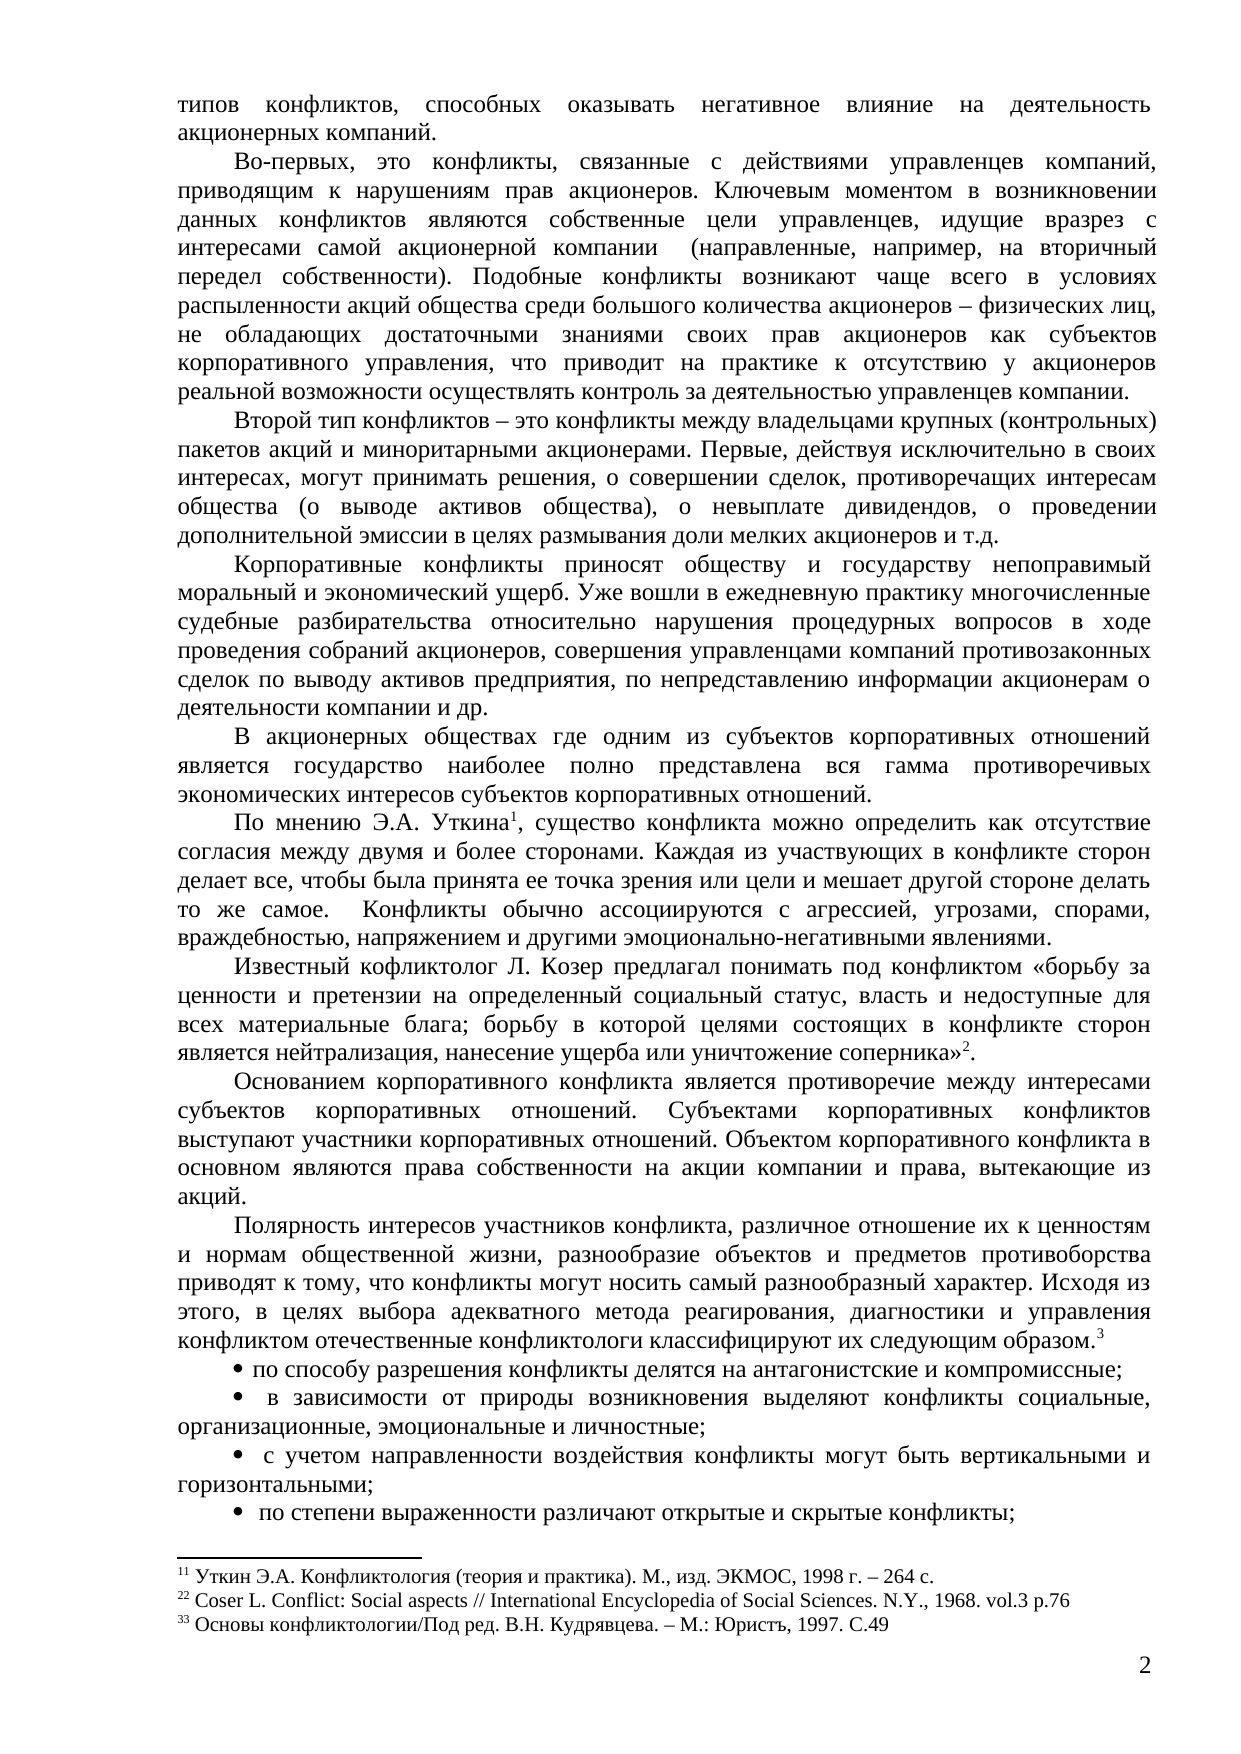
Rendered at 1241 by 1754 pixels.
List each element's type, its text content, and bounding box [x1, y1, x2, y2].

text Во-первых, это конфликты, связанные с действиями управленцев компаний, приводящим к нарушениям прав акционеров. Ключевым моментом в возникновении данных конфликтов являются собственные цели управленцев, идущие вразрез с интересами самой акционерной компании (направленные, например, на вторичный передел собственности). Подобные конфликты возникают чаще всего в условиях распыленности акций общества среди большого количества акционеров – физических лиц, не обладающих достаточными знаниями своих прав акционеров как субъектов корпоративного управления, что приводит на практике к отсутствию у акционеров реальной возможности осуществлять контроль за деятельностью управленцев компании. [177, 146, 1157, 405]
list с учетом направленности воздействия конфликты могут быть вертикальными и горизонтальными; [177, 1440, 1152, 1497]
text Второй тип конфликтов – это конфликты между владельцами крупных (контрольных) пакетов акций и миноритарными акционерами. Первые, действуя исключительно в своих интересах, могут принимать решения, о совершении сделок, противоречащих интересам общества (о выводе активов общества), о невыплате дивидендов, о проведении дополнительной эмиссии в целях размывания доли мелких акционеров и т.д. [177, 405, 1157, 549]
text Полярность интересов участников конфликта, различное отношение их к ценностям и нормам общественной жизни, разнообразие объектов и предметов противоборства приводят к тому, что конфликты могут носить самый разнообразный характер. Исходя из этого, в целях выбора адекватного метода реагирования, диагностики и управления конфликтом отечественные конфликтологи классифицируют их следующим образом.3 [177, 1210, 1152, 1354]
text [177, 89, 1152, 146]
text В акционерных обществах где одним из субъектов корпоративных отношений является государство наиболее полно представлена вся гамма противоречивых экономических интересов субъектов корпоративных отношений. [177, 721, 1152, 807]
text Корпоративные конфликты приносят обществу и государству непоправимый моральный и экономический ущерб. Уже вошли в ежедневную практику многочисленные судебные разбирательства относительно нарушения процедурных вопросов в ходе проведения собраний акционеров, совершения управленцами компаний противозаконных сделок по выводу активов предприятия, по непредставлению информации акционерам о деятельности компании и др. [177, 549, 1152, 721]
list по степени выраженности различают открытые и скрытые конфликты; [177, 1497, 1152, 1526]
text Основанием корпоративного конфликта является противоречие между интересами субъектов корпоративных отношений. Субъектами корпоративных конфликтов выступают участники корпоративных отношений. Объектом корпоративного конфликта в основном являются права собственности на акции компании и права, вытекающие из акций. [177, 1066, 1152, 1210]
text Известный кофликтолог Л. Козер предлагал понимать под конфликтом «борьбу за ценности и претензии на определенный социальный статус, власть и недоступные для всех материальные блага; борьбу в которой целями состоящих в конфликте сторон является нейтрализация, нанесение ущерба или уничтожение соперника»2. [177, 951, 1152, 1066]
list по способу разрешения конфликты делятся на антагонистские и компромиссные; [177, 1354, 1152, 1382]
text По мнению Э.А. Уткина1, существо конфликта можно определить как отсутствие согласия между двумя и более сторонами. Каждая из участвующих в конфликте сторон делает все, чтобы была принята ее точка зрения или цели и мешает другой стороне делать то же самое. Конфликты обычно ассоциируются с агрессией, угрозами, спорами, враждебностью, напряжением и другими эмоционально-негативными явлениями. [177, 807, 1152, 951]
list в зависимости от природы возникновения выделяют конфликты социальные, организационные, эмоциональные и личностные; [177, 1382, 1152, 1440]
